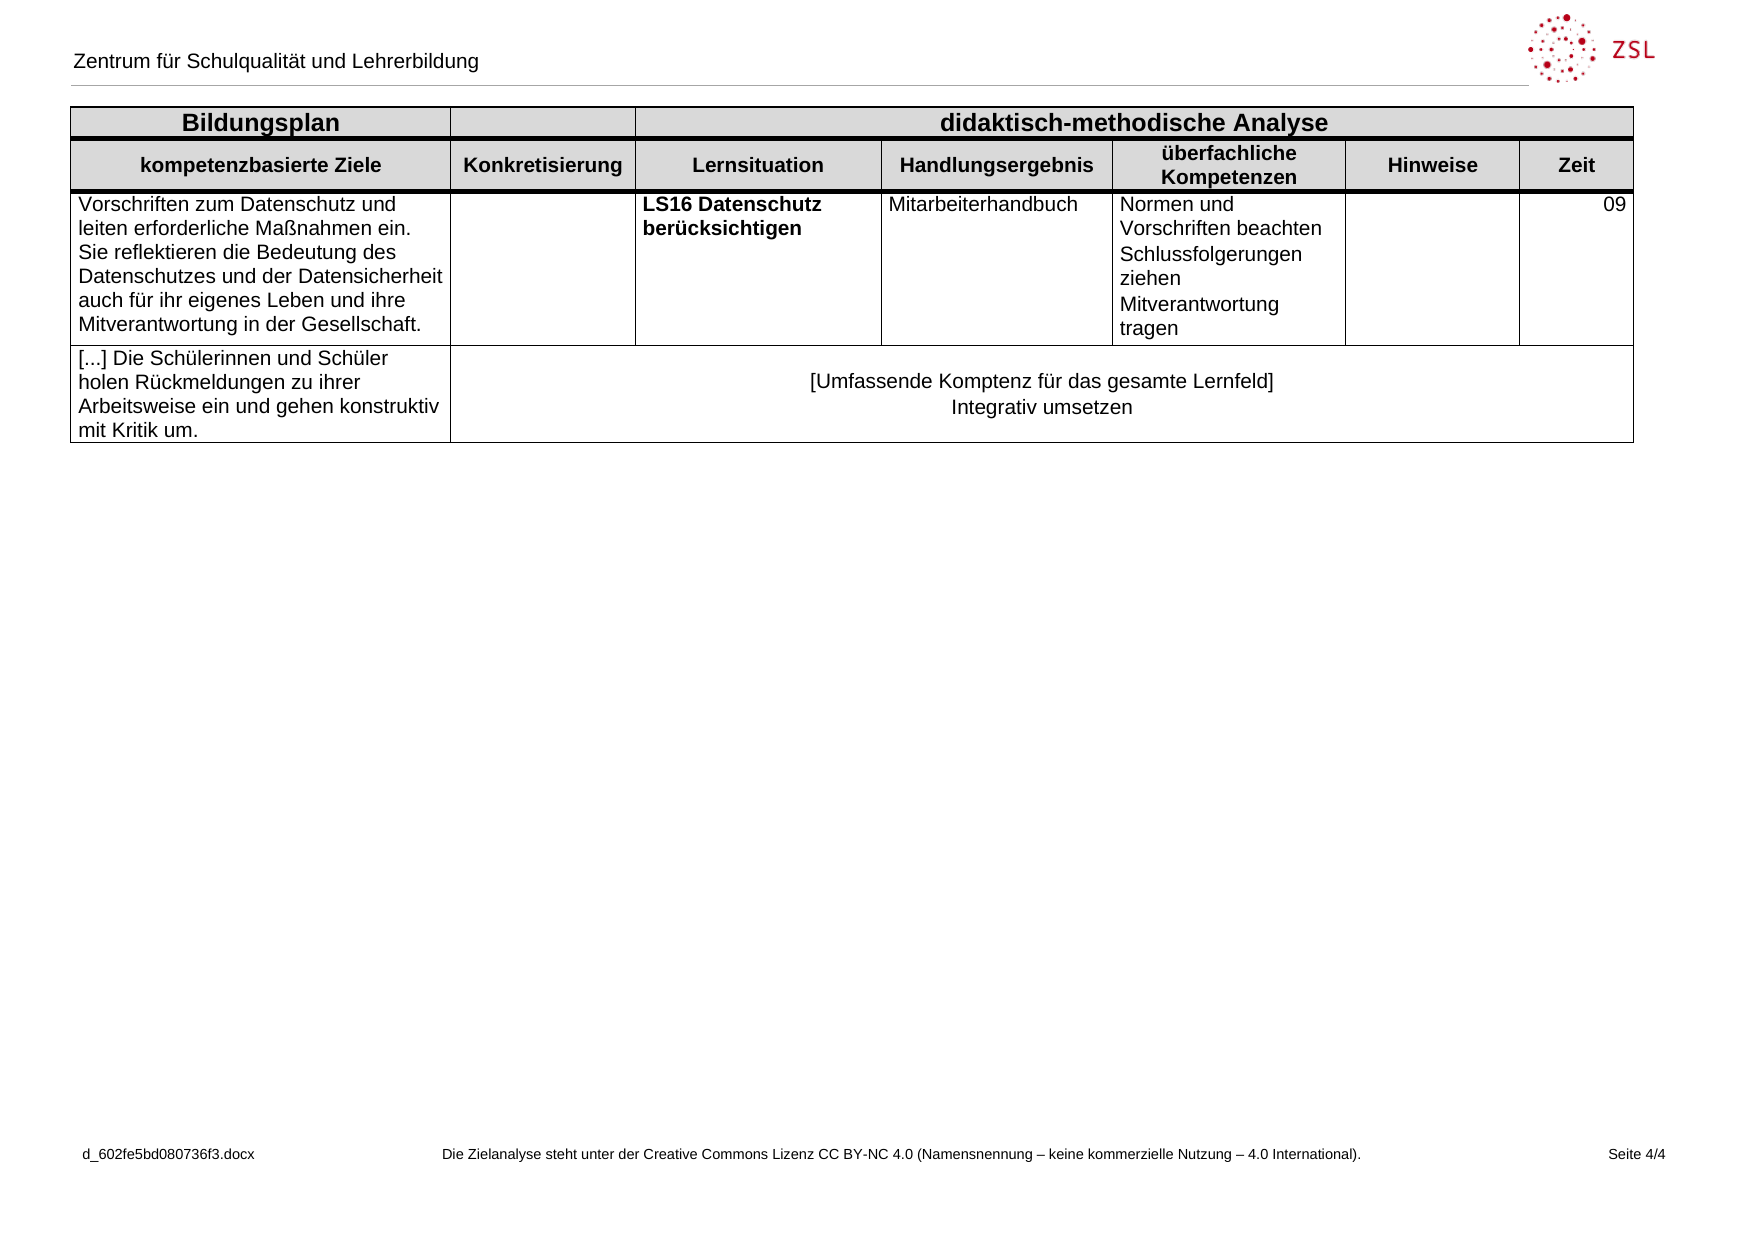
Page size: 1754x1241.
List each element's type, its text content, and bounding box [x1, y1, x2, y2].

table_cell [451, 194, 635, 345]
table_cell Konkretisierung [451, 141, 635, 189]
table_cell Mitarbeiterhandbuch [882, 194, 1112, 345]
table_cell kompetenzbasierte Ziele [71, 141, 450, 189]
table_cell Lernsituation [636, 141, 881, 189]
table_header Bildungsplan [71, 108, 450, 136]
table_cell LS16 Datenschutz berücksichtigen [636, 194, 881, 345]
table_cell Hinweise [1346, 141, 1519, 189]
table_cell [1346, 194, 1519, 345]
table_header [451, 108, 635, 136]
table_cell Handlungsergebnis [882, 141, 1112, 189]
table_cell überfachliche Kompetenzen [1113, 141, 1345, 189]
picture [1526, 13, 1657, 85]
table_cell [...] Die Schülerinnen und Schüler holen Rückmeldungen zu ihrer Arbeitsweise ein und gehen konstruktiv mit Kritik um. [71, 346, 450, 442]
table_cell Zeit [1520, 141, 1633, 189]
table_cell [Umfassende Komptenz für das gesamte Lernfeld] Integrativ umsetzen [451, 346, 1633, 442]
table_header didaktisch-methodische Analyse [636, 108, 1633, 136]
table_cell Normen und Vorschriften beachten Schlussfolgerungen ziehen Mitverantwortung tragen [1113, 194, 1345, 345]
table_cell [71, 194, 450, 345]
table_cell 09 [1520, 194, 1633, 345]
